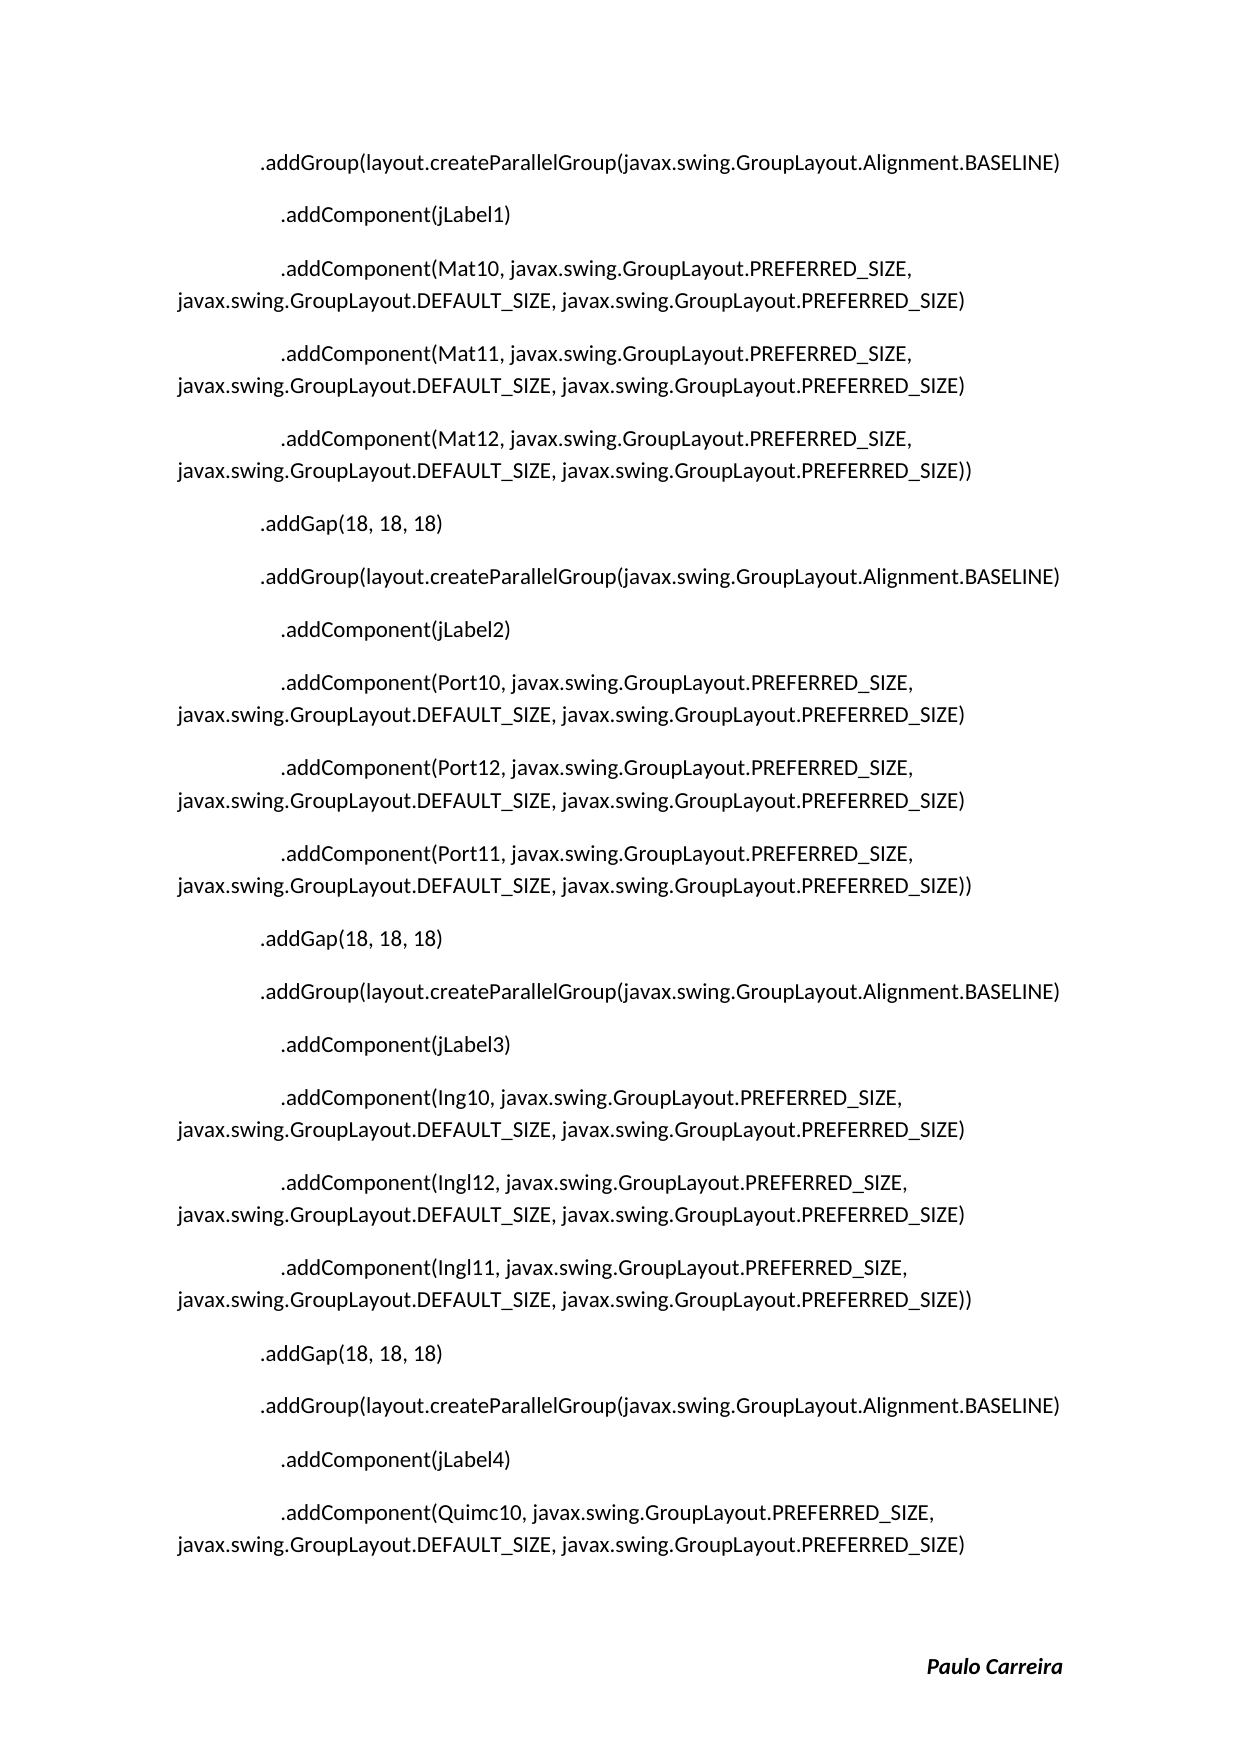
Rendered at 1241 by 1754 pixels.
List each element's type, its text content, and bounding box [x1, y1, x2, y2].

text .addComponent(Port11, javax.swing.GroupLayout.PREFERRED_SIZE, javax.swing.GroupLayout.DEFAULT_SIZE, javax.swing.GroupLayout.PREFERRED_SIZE)) [177, 839, 1063, 899]
text .addGroup(layout.createParallelGroup(javax.swing.GroupLayout.Alignment.BASELINE) [177, 1392, 1063, 1420]
text .addComponent(jLabel3) [177, 1030, 1063, 1058]
text .addComponent(Mat11, javax.swing.GroupLayout.PREFERRED_SIZE, javax.swing.GroupLayout.DEFAULT_SIZE, javax.swing.GroupLayout.PREFERRED_SIZE) [177, 339, 1063, 399]
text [177, 148, 1063, 176]
text .addComponent(jLabel1) [177, 201, 1063, 229]
text .addGap(18, 18, 18) [177, 509, 1063, 537]
text .addComponent(Ingl12, javax.swing.GroupLayout.PREFERRED_SIZE, javax.swing.GroupLayout.DEFAULT_SIZE, javax.swing.GroupLayout.PREFERRED_SIZE) [177, 1168, 1063, 1228]
text .addComponent(Port10, javax.swing.GroupLayout.PREFERRED_SIZE, javax.swing.GroupLayout.DEFAULT_SIZE, javax.swing.GroupLayout.PREFERRED_SIZE) [177, 668, 1063, 728]
text .addGroup(layout.createParallelGroup(javax.swing.GroupLayout.Alignment.BASELINE) [177, 977, 1063, 1005]
text .addComponent(Mat10, javax.swing.GroupLayout.PREFERRED_SIZE, javax.swing.GroupLayout.DEFAULT_SIZE, javax.swing.GroupLayout.PREFERRED_SIZE) [177, 254, 1063, 314]
text .addGap(18, 18, 18) [177, 924, 1063, 952]
text .addComponent(Port12, javax.swing.GroupLayout.PREFERRED_SIZE, javax.swing.GroupLayout.DEFAULT_SIZE, javax.swing.GroupLayout.PREFERRED_SIZE) [177, 753, 1063, 814]
text .addComponent(Mat12, javax.swing.GroupLayout.PREFERRED_SIZE, javax.swing.GroupLayout.DEFAULT_SIZE, javax.swing.GroupLayout.PREFERRED_SIZE)) [177, 424, 1063, 484]
text .addComponent(Quimc10, javax.swing.GroupLayout.PREFERRED_SIZE, javax.swing.GroupLayout.DEFAULT_SIZE, javax.swing.GroupLayout.PREFERRED_SIZE) [177, 1498, 1063, 1558]
text .addGap(18, 18, 18) [177, 1339, 1063, 1367]
text .addComponent(Ing10, javax.swing.GroupLayout.PREFERRED_SIZE, javax.swing.GroupLayout.DEFAULT_SIZE, javax.swing.GroupLayout.PREFERRED_SIZE) [177, 1083, 1063, 1143]
text .addComponent(Ingl11, javax.swing.GroupLayout.PREFERRED_SIZE, javax.swing.GroupLayout.DEFAULT_SIZE, javax.swing.GroupLayout.PREFERRED_SIZE)) [177, 1253, 1063, 1314]
text .addComponent(jLabel4) [177, 1445, 1063, 1473]
text .addGroup(layout.createParallelGroup(javax.swing.GroupLayout.Alignment.BASELINE) [177, 562, 1063, 590]
text .addComponent(jLabel2) [177, 615, 1063, 643]
